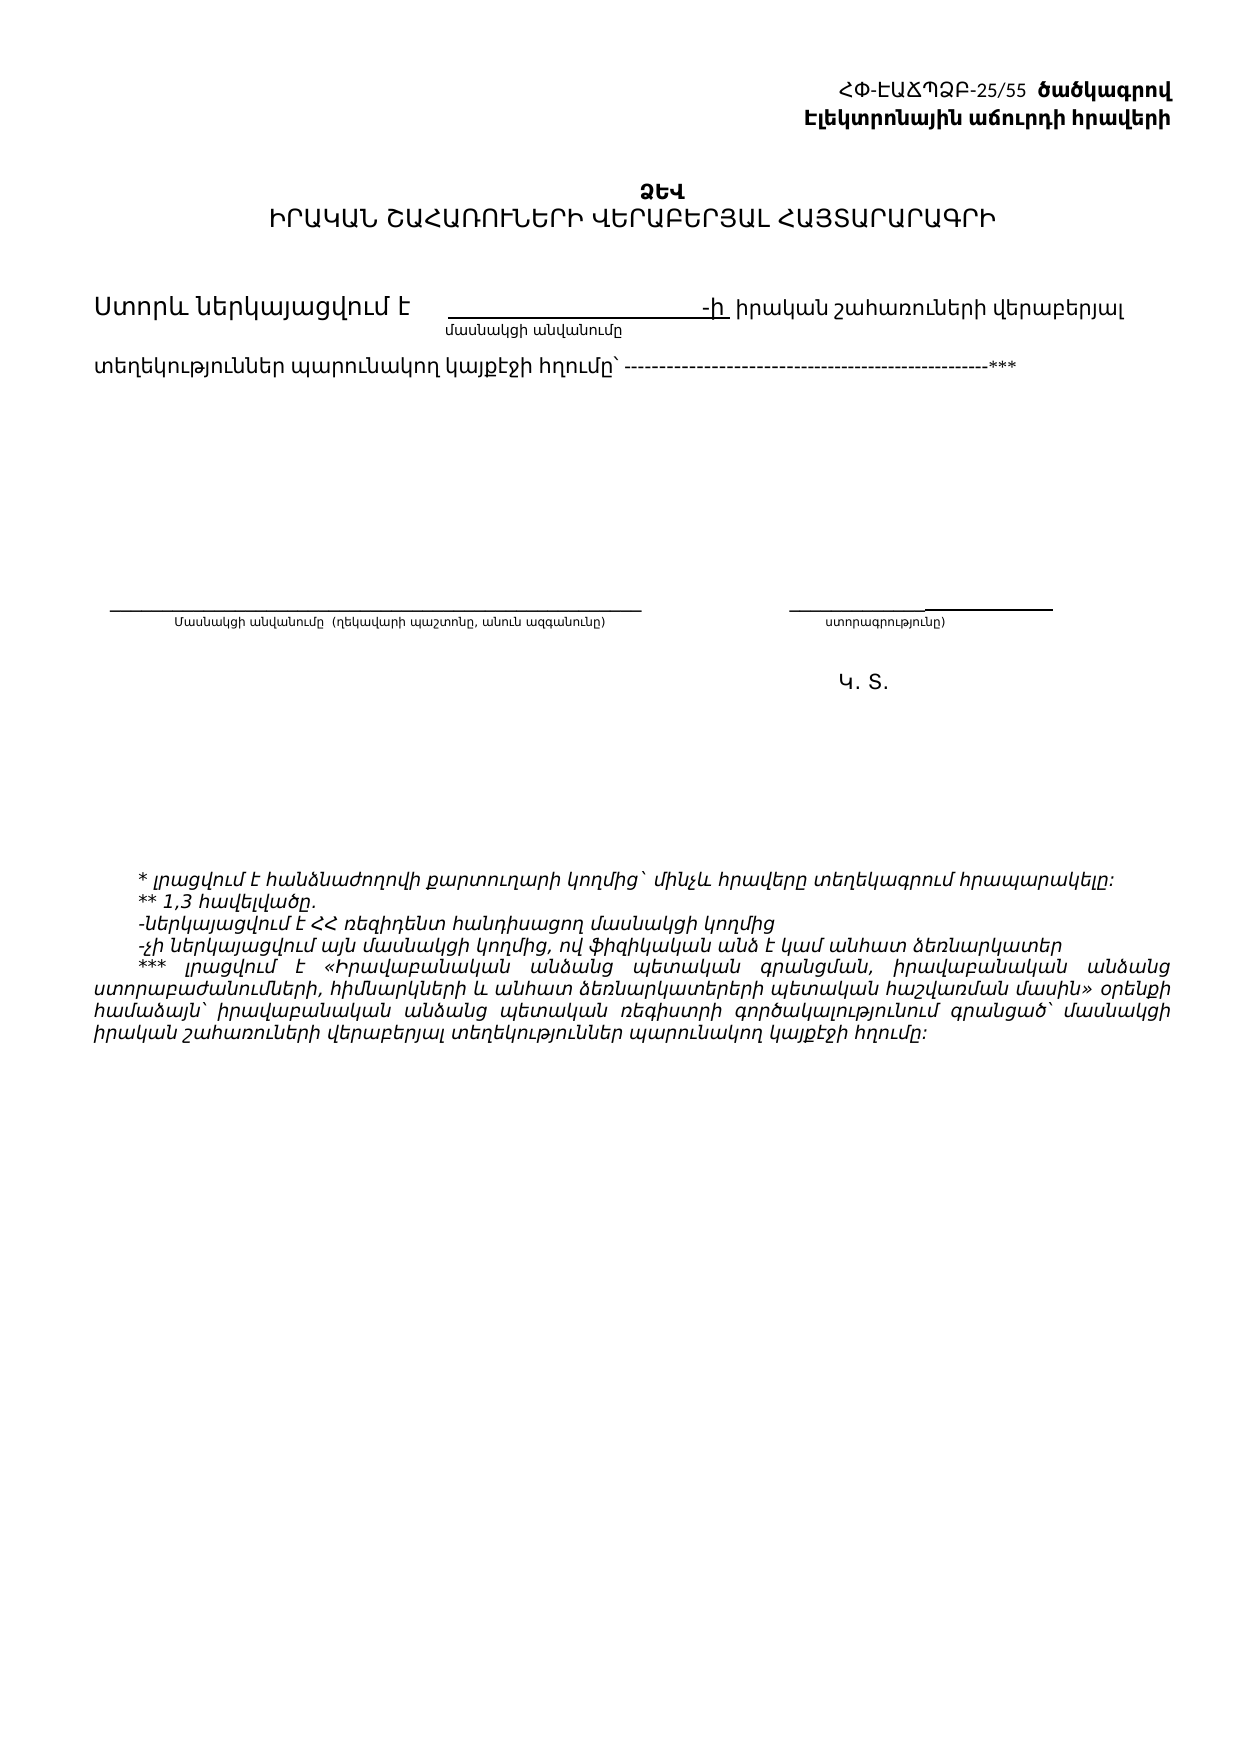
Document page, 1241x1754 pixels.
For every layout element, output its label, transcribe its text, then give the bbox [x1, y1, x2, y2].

text ՁԵՎ [94, 180, 1171, 205]
text Ստորև ներկայացվում է -ի իրական շահառուների վերաբերյալ [94, 292, 1171, 322]
text ___________________________________________________ _____________ Մասնակցի անվանումը (ղեկավարի պաշտոնը, անուն ազգանունը) ստորագրությունը) [94, 588, 1171, 641]
text -չի ներկայացվում այն մասնակցի կողմից, ով ֆիզիկական անձ է կամ անհատ ձեռնարկատեր [94, 934, 1171, 956]
text մասնակցի անվանումը [94, 322, 1171, 351]
text ԻՐԱԿԱՆ ՇԱՀԱՌՈՒՆԵՐԻ ՎԵՐԱԲԵՐՅԱԼ ՀԱՅՏԱՐԱՐԱԳՐԻ [94, 205, 1171, 234]
text Կ. Տ. [94, 670, 1171, 694]
text -ներկայացվում է ՀՀ ռեզիդենտ հանդիսացող մասնակցի կողմից [94, 913, 1171, 934]
text տեղեկություններ պարունակող կայքէջի հղումը՝ ----------------------------------------------------*** [94, 351, 1171, 379]
text *** լրացվում է «Իրավաբանական անձանց պետական գրանցման, իրավաբանական անձանց ստորաբաժանումների, հիմնարկների և անհատ ձեռնարկատերերի պետական հաշվառման մասին» օրենքի համաձայն՝ իրավաբանական անձանց պետական ռեգիստրի գործակալությունում գրանցած՝ մասնակցի իրական շահառուների վերաբերյալ տեղեկություններ պարունակող կայքէջի հղումը: [94, 956, 1171, 1044]
text Էլեկտրոնային աճուրդի հրավերի [94, 103, 1171, 132]
text * լրացվում է հանձնաժողովի քարտուղարի կողմից` մինչև հրավերը տեղեկագրում հրապարակելը: [94, 869, 1171, 891]
text ** 1,3 հավելվածը․ [94, 891, 1171, 913]
text ՀՓ-ԷԱՃՊՁԲ-25/55 ծածկագրով [94, 75, 1171, 103]
